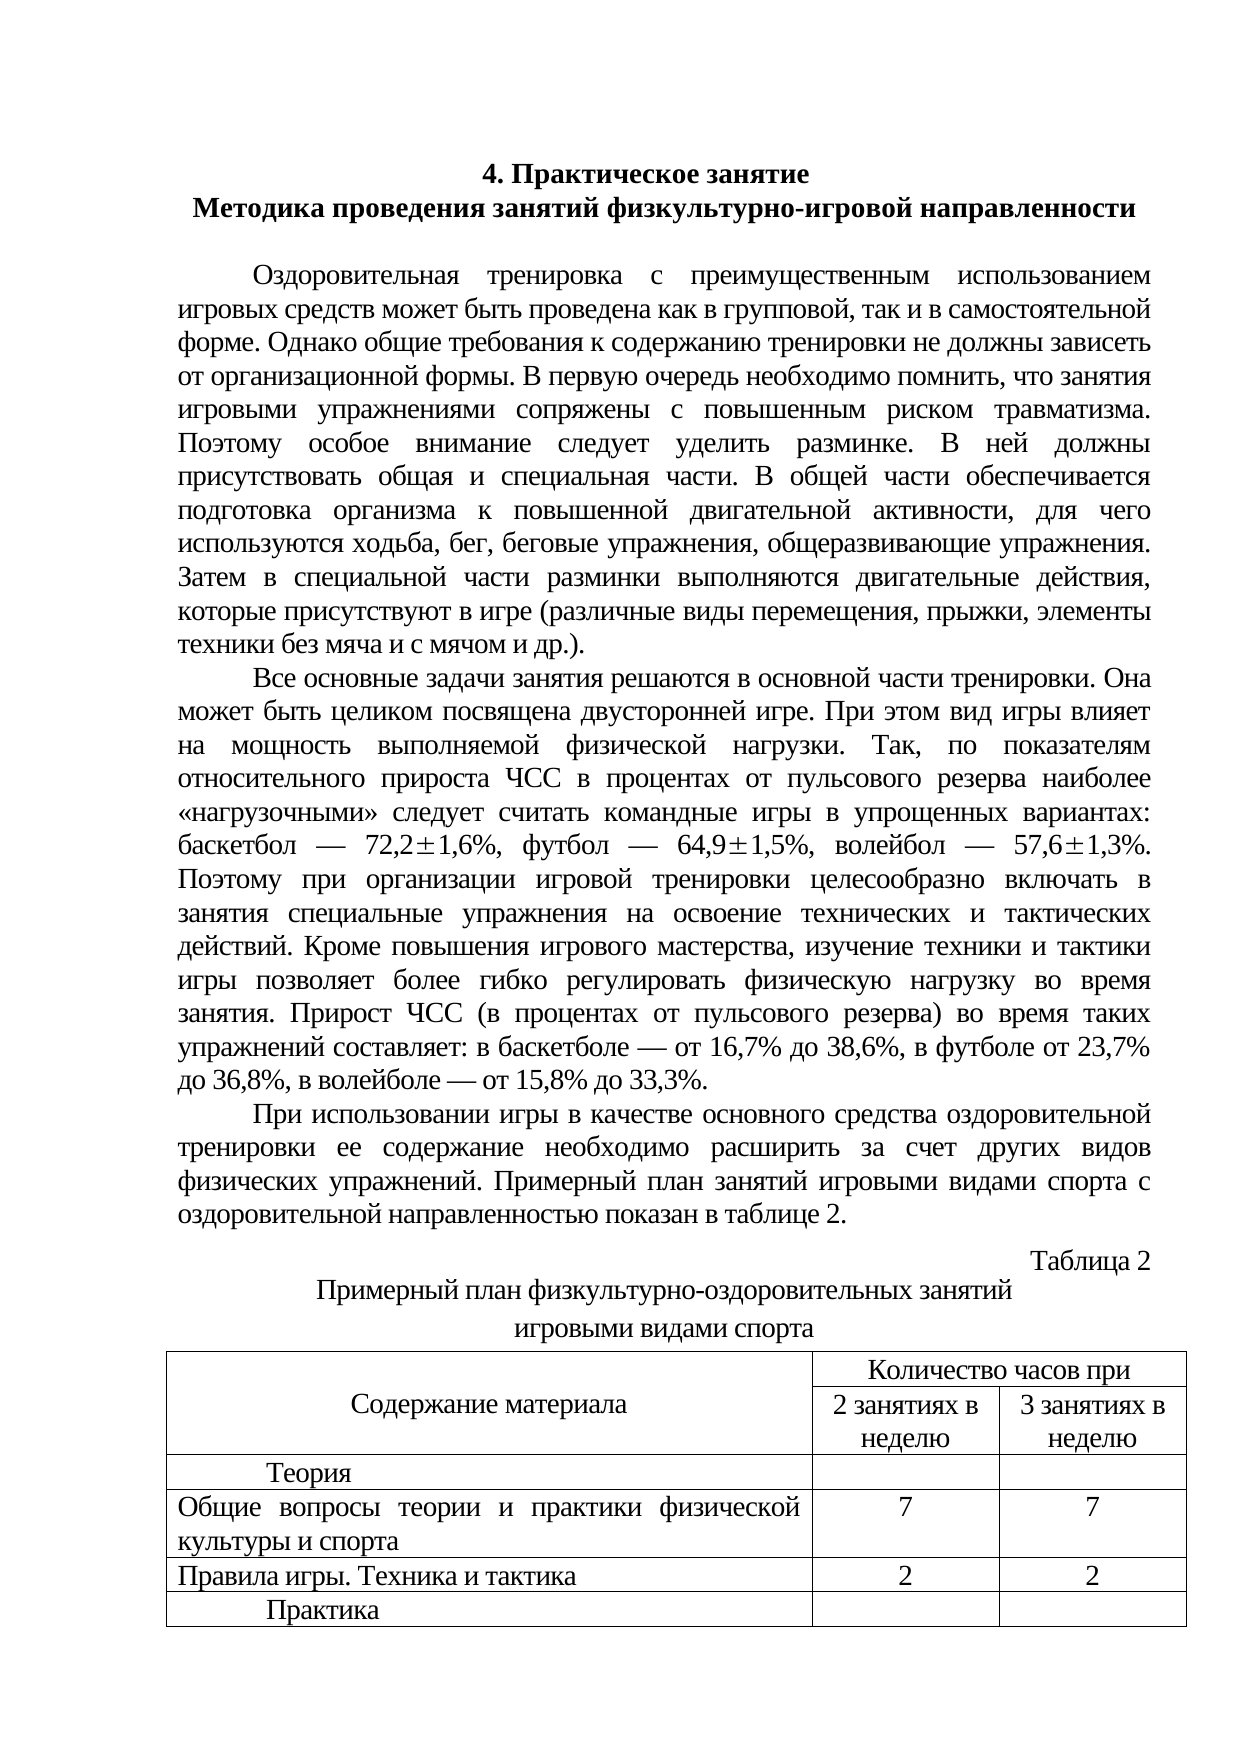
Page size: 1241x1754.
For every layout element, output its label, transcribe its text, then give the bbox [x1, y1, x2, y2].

table_header Количество часов при [813, 1352, 1186, 1386]
table_cell [1000, 1455, 1186, 1488]
text 4. Практическое занятие [140, 157, 1152, 190]
table_cell Теория [167, 1455, 812, 1488]
text Таблица 2 [177, 1243, 1152, 1276]
table_cell 3 занятиях в неделю [1000, 1387, 1186, 1454]
table_cell Общие вопросы теории и практики физической культуры и спорта [167, 1490, 812, 1557]
table_cell [1000, 1592, 1186, 1626]
table_cell 2 [813, 1558, 999, 1591]
table_cell 7 [813, 1490, 999, 1557]
table_cell 7 [1000, 1490, 1186, 1557]
table_cell [813, 1455, 999, 1488]
table_cell 2 занятиях в неделю [813, 1387, 999, 1454]
table_cell 2 [1000, 1558, 1186, 1591]
table_header Содержание материала [167, 1352, 812, 1454]
table_cell [813, 1592, 999, 1626]
table_cell Практика [167, 1592, 812, 1626]
table_cell Правила игры. Техника и тактика [167, 1558, 812, 1591]
text Методика проведения занятий физкультурно-игровой направленности [177, 190, 1152, 224]
text игровыми видами спорта [177, 1314, 1152, 1343]
text Примерный план физкультурно-оздоровительных занятий [177, 1276, 1152, 1305]
text Оздоровительная тренировка с преимущественным использованием игровых средств может быть проведена как в групповой, так и в самостоятельной форме. Однако общие требования к содержанию тренировки не должны зависеть от организационной формы. В первую очередь необходимо помнить, что занятия игровыми упражнениями сопряжены с повышенным риском травматизма. Поэтому особое внимание следует уделить разминке. В ней должны присутствовать общая и специальная части. В общей части обеспечивается подготовка организма к повышенной двигательной активности, для чего используются ходьба, бег, беговые упражнения, общеразвивающие упражнения. Затем в специальной части разминки выполняются двигательные действия, которые присутствуют в игре (различные виды перемещения, прыжки, элементы техники без мяча и с мячом и др.). [177, 257, 1152, 660]
text При использовании игры в качестве основного средства оздоровительной тренировки ее содержание необходимо расширить за счет других видов физических упражнений. Примерный план занятий игровыми видами спорта с оздоровительной направленностью показан в таблице 2. [177, 1096, 1152, 1230]
text Все основные задачи занятия решаются в основной части тренировки. Она может быть целиком посвящена двусторонней игре. При этом вид игры влияет на мощность выполняемой физической нагрузки. Так, по показателям относительного прироста ЧСС в процентах от пульсового резерва наиболее «нагрузочными» следует считать командные игры в упрощенных вариантах: баскетбол — 72,21,6%, футбол — 64,91,5%, волейбол — 57,61,3%. Поэтому при организации игровой тренировки целесообразно включать в занятия специальные упражнения на освоение технических и тактических действий. Кроме повышения игрового мастерства, изучение техники и тактики игры позволяет более гибко регулировать физическую нагрузку во время занятия. Прирост ЧСС (в процентах от пульсового резерва) во время таких упражнений составляет: в баскетболе — от 16,7% до 38,6%, в футболе от 23,7% до 36,8%, в волейболе — от 15,8% до 33,3%. [177, 660, 1152, 1096]
